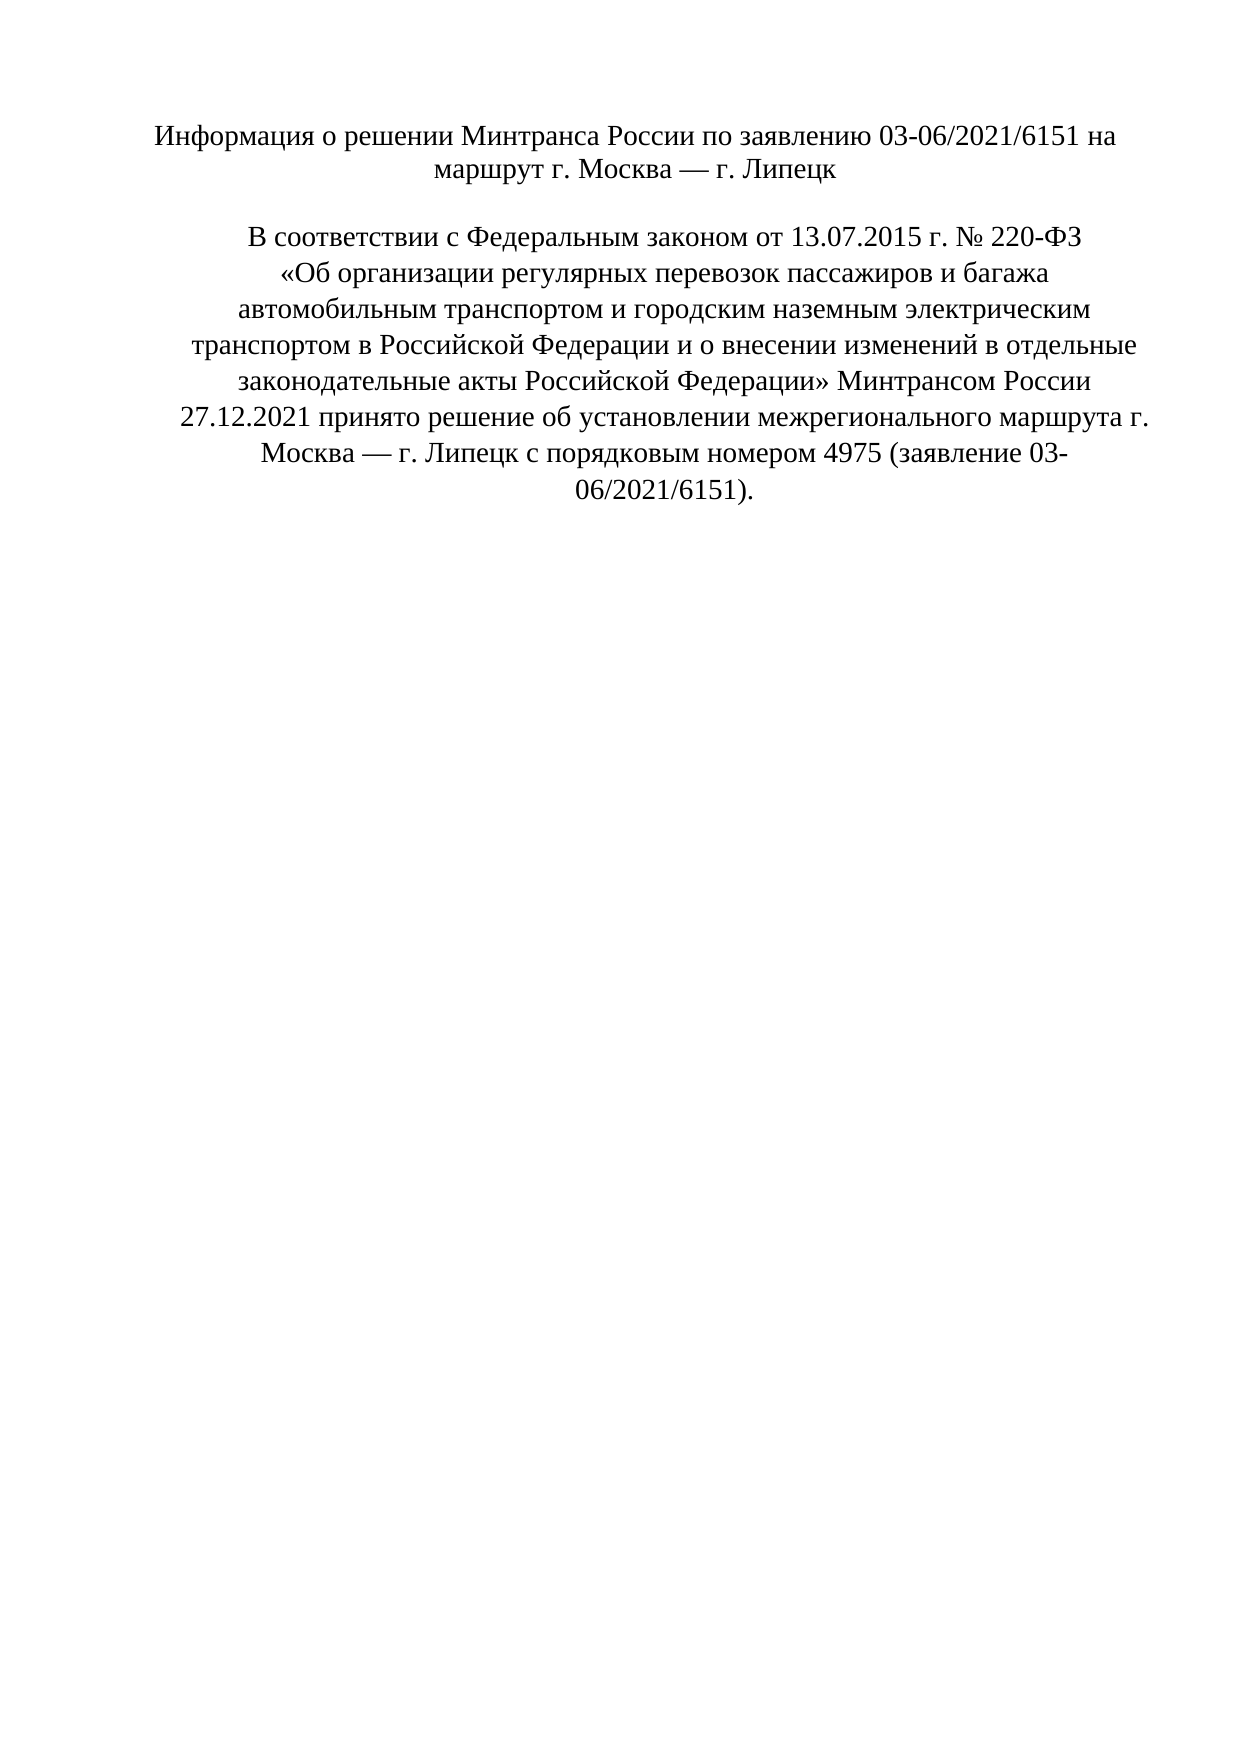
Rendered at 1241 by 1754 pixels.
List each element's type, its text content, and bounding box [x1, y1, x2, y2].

text Информация о решении Минтранса России по заявлению 03-06/2021/6151 на маршрут г. Москва — г. Липецк [118, 118, 1152, 185]
text В соответствии с Федеральным законом от 13.07.2015 г. № 220-ФЗ «Об организации регулярных перевозок пассажиров и багажа автомобильным транспортом и городским наземным электрическим транспортом в Российской Федерации и о внесении изменений в отдельные законодательные акты Российской Федерации» Минтрансом России 27.12.2021 принято решение об установлении межрегионального маршрута г. Москва — г. Липецк с порядковым номером 4975 (заявление 03-06/2021/6151). [177, 219, 1152, 505]
